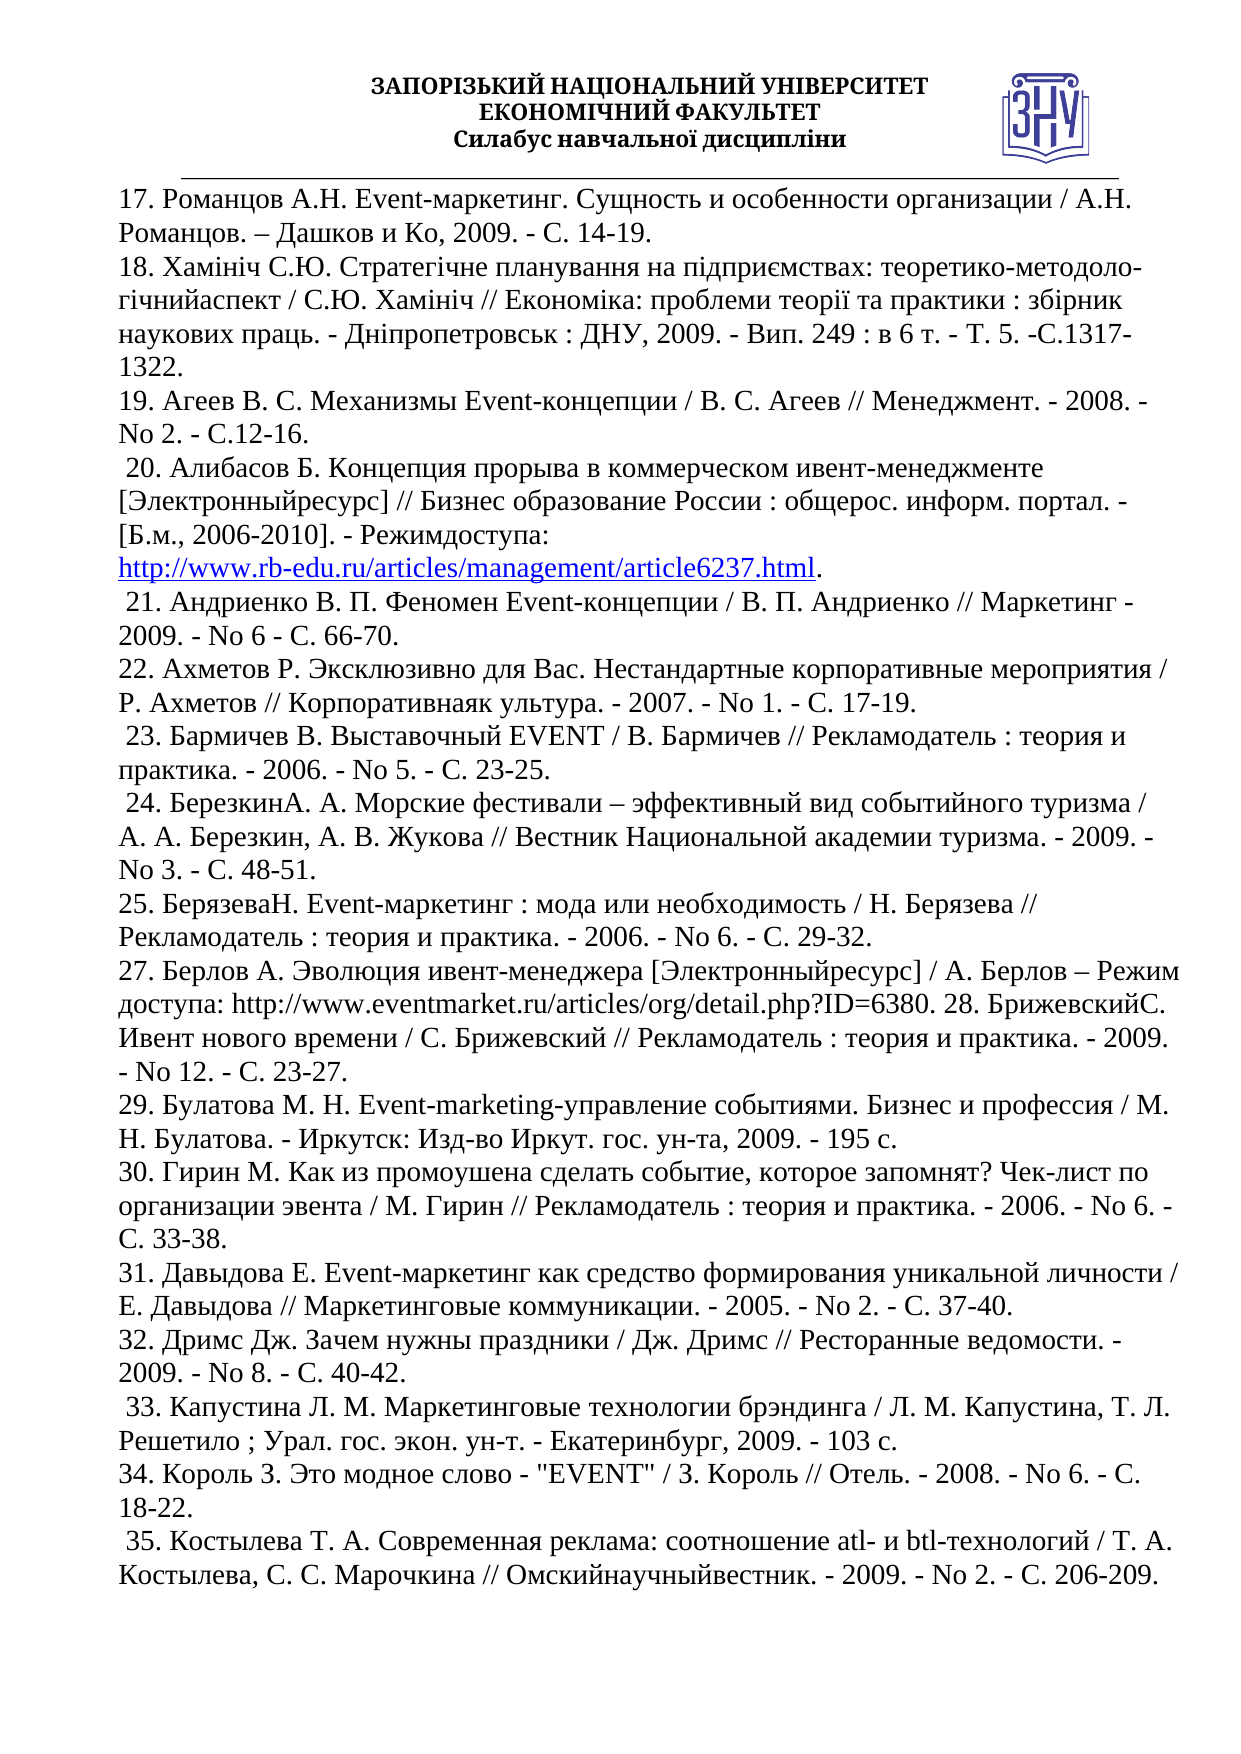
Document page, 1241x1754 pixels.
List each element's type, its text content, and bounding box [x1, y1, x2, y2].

text 23. Бармичев В. Выставочный EVENT / В. Бармичев // Рекламодатель : теория и практика. - 2006. - No 5. - С. 23-25. [118, 718, 1181, 785]
text 32. Дримс Дж. Зачем нужны праздники / Дж. Дримс // Ресторанные ведомости. - 2009. - No 8. - С. 40-42. [118, 1322, 1181, 1389]
text 27. Берлов А. Эволюция ивент-менеджера [Электронныйресурс] / А. Берлов – Режим доступа: http://www.eventmarket.ru/articles/org/detail.php?ID=6380. 28. БрижевскийС. Ивент нового времени / С. Брижевский // Рекламодатель : теория и практика. - 2009. - No 12. - С. 23-27. [118, 953, 1181, 1087]
text 33. Капустина Л. М. Маркетинговые технологии брэндинга / Л. М. Капустина, Т. Л. Решетило ; Урал. гос. экон. ун-т. - Екатеринбург, 2009. - 103 с. [118, 1389, 1181, 1456]
text 31. Давыдова Е. Event-маркетинг как средство формирования уникальной личности / Е. Давыдова // Маркетинговые коммуникации. - 2005. - No 2. - С. 37-40. [118, 1255, 1181, 1322]
text 19. Агеев B. C. Механизмы Event-концепции / В. С. Агеев // Менеджмент. - 2008. - No 2. - С.12-16. [118, 383, 1181, 450]
text 35. Костылева Т. А. Современная реклама: соотношение atl- и btl-технологий / Т. А. Костылева, С. С. Марочкина // Омскийнаучныйвестник. - 2009. - No 2. - С. 206-209. [118, 1523, 1181, 1590]
text 18. Хамініч С.Ю. Стратегічне планування на підприємствах: теоретико-методоло-гічнийаспект / С.Ю. Хамініч // Економіка: проблеми теорії та практики : збірник наукових праць. - Дніпропетровськ : ДНУ, 2009. - Вип. 249 : в 6 т. - T. 5. -С.1317-1322. [118, 249, 1181, 383]
text 24. БерезкинА. А. Морские фестивали – эффективный вид событийного туризма / А. А. Березкин, А. В. Жукова // Вестник Национальной академии туризма. - 2009. - No 3. - С. 48-51. [118, 785, 1181, 886]
text 25. БерязеваН. Event-маркетинг : мода или необходимость / Н. Берязева // Рекламодатель : теория и практика. - 2006. - No 6. - С. 29-32. [118, 886, 1181, 953]
text 29. Булатова М. Н. Event-marketing-управление событиями. Бизнес и профессия / М. Н. Булатова. - Иркутск: Изд-во Иркут. гос. ун-та, 2009. - 195 с. [118, 1087, 1181, 1154]
text 17. Романцов А.Н. Event-маркетинг. Сущность и особенности организации / А.Н. Романцов. – Дашков и Ко, 2009. - С. 14-19. [118, 182, 1181, 249]
text 34. Король З. Это модное слово - "EVENT" / З. Король // Отель. - 2008. - No 6. - С. 18-22. [118, 1456, 1181, 1523]
text 30. Гирин М. Как из промоушена сделать событие, которое запомнят? Чек-лист по организации эвента / М. Гирин // Рекламодатель : теория и практика. - 2006. - No 6. - С. 33-38. [118, 1154, 1181, 1255]
text 21. Андриенко В. П. Феномен Event-концепции / В. П. Андриенко // Маркетинг - 2009. - No 6 - С. 66-70. [118, 584, 1181, 651]
picture [1002, 73, 1090, 164]
text 22. Ахметов Р. Эксклюзивно для Вас. Нестандартные корпоративные мероприятия / Р. Ахметов // Корпоративнаяк ультура. - 2007. - No 1. - С. 17-19. [118, 651, 1181, 718]
text 20. Алибасов Б. Концепция прорыва в коммерческом ивент-менеджменте [Электронныйресурс] // Бизнес образование России : общерос. информ. портал. - [Б.м., 2006-2010]. - Режимдоступа: http://www.rb-edu.ru/articles/management/article6237.html. [118, 450, 1181, 584]
